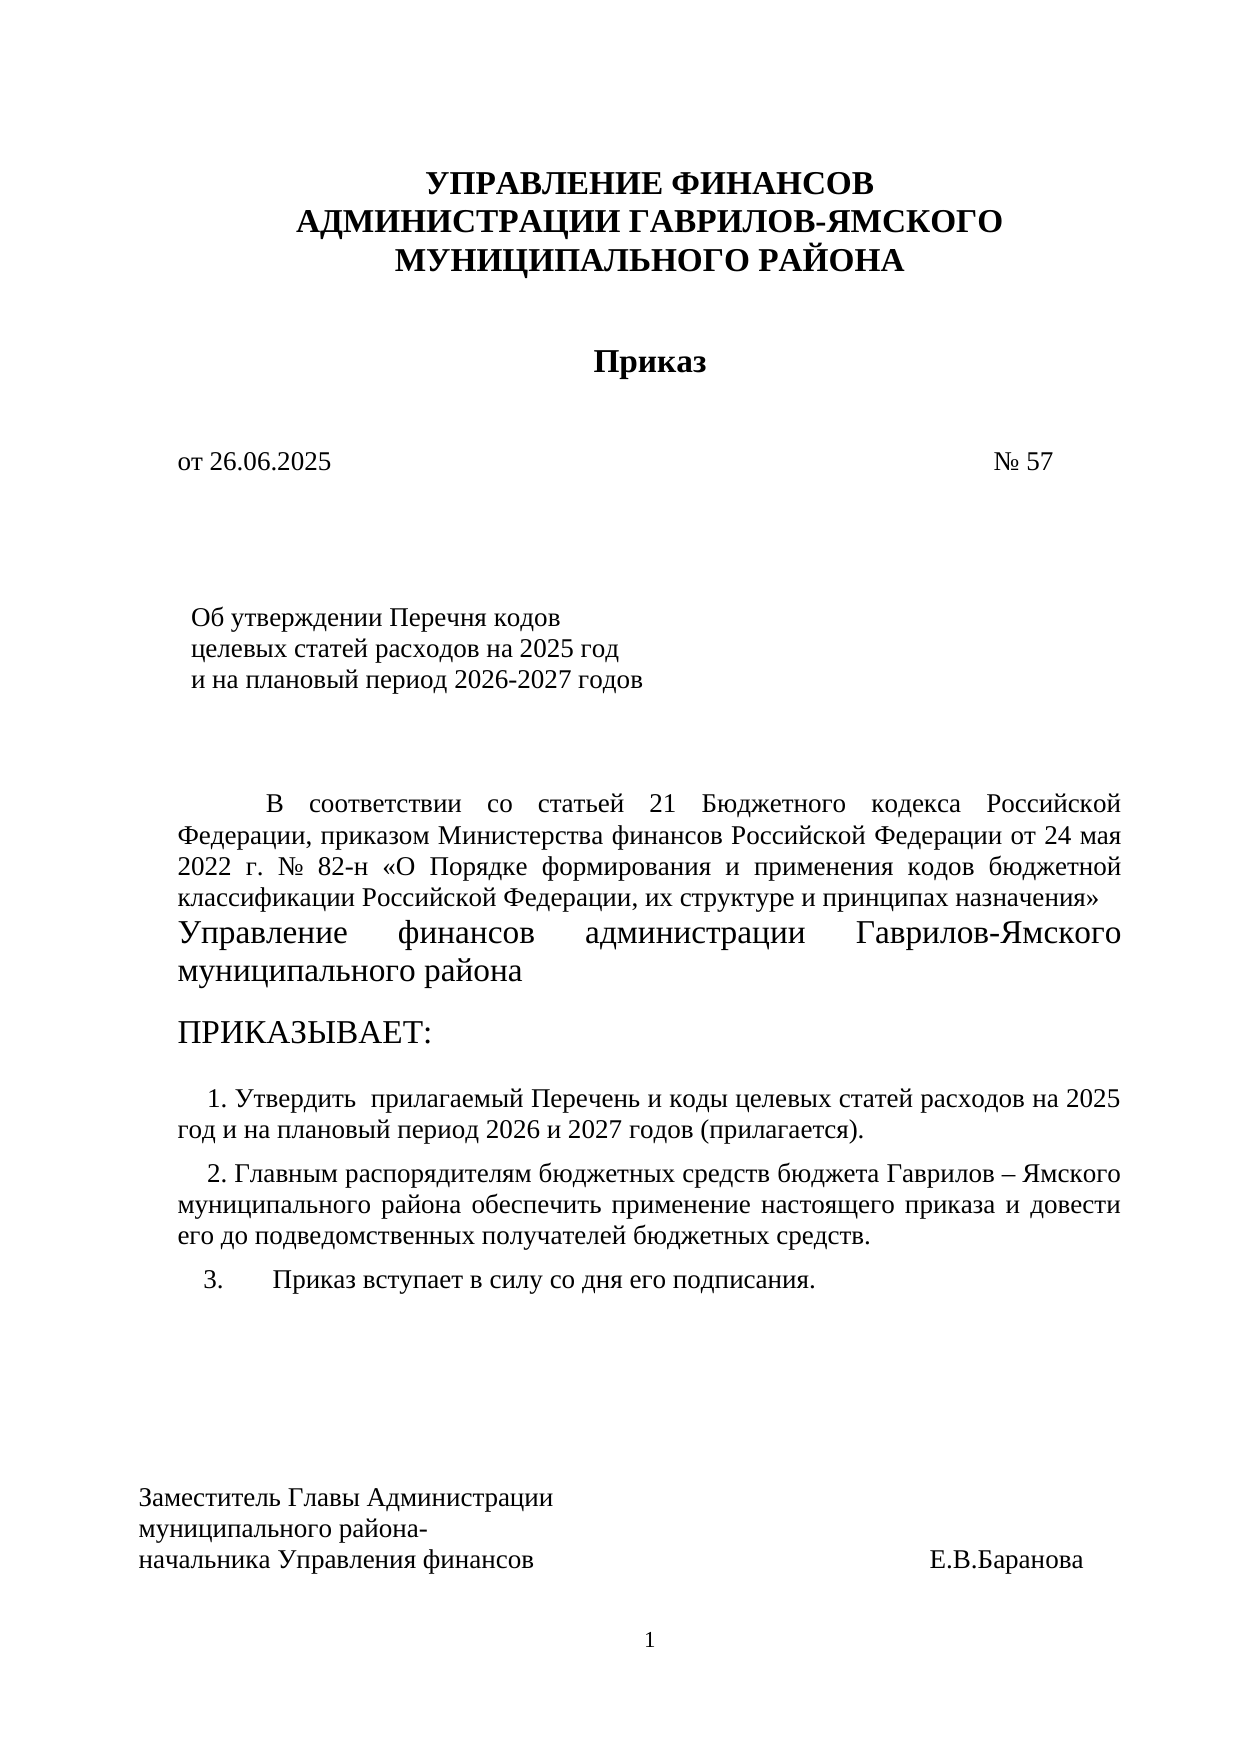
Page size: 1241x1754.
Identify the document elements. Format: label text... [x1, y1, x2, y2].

text от 26.06.2025 № 57 № 50 [177, 445, 1122, 569]
title целевых статей расходов на 2025 год [177, 632, 1122, 663]
list 3. Приказ вступает в силу со дня его подписания. [162, 1263, 1181, 1294]
text УПРАВЛЕНИЕ ФИНАНСОВ [118, 163, 1181, 202]
list 2. Главным распорядителям бюджетных средств бюджета Гаврилов – Ямского муниципального района обеспечить применение настоящего приказа и довести его до подведомственных получателей бюджетных средств. [177, 1157, 1122, 1251]
title Об утверждении Перечня кодов [177, 601, 1122, 632]
text АДМИНИСТРАЦИИ ГАВРИЛОВ-ЯМСКОГО [118, 202, 1181, 240]
text 1. Утвердить прилагаемый Перечень и коды целевых статей расходов на 2025 год и на плановый период 2026 и 2027 годов (прилагается). [177, 1082, 1122, 1144]
title и на плановый период 2026-2027 годов [177, 663, 1122, 694]
text Приказ [118, 342, 1181, 380]
list начальника Управления финансов Е.В.Баранова [118, 1543, 1181, 1575]
list Заместитель Главы Администрации [118, 1481, 1181, 1512]
text МУНИЦИПАЛЬНОГО РАЙОНА [118, 240, 1181, 278]
title Управление финансов администрации Гаврилов-Ямского муниципального района [177, 912, 1122, 989]
title В соответствии со статьей 21 Бюджетного кодекса Российской Федерации, приказом Министерства финансов Российской Федерации от 24 мая 2022 г. № 82-н «О Порядке формирования и применения кодов бюджетной классификации Российской Федерации, их структуре и принципах назначения» [177, 788, 1122, 912]
title ПРИКАЗЫВАЕТ: [177, 1013, 1122, 1051]
list муниципального района- [118, 1512, 1181, 1543]
